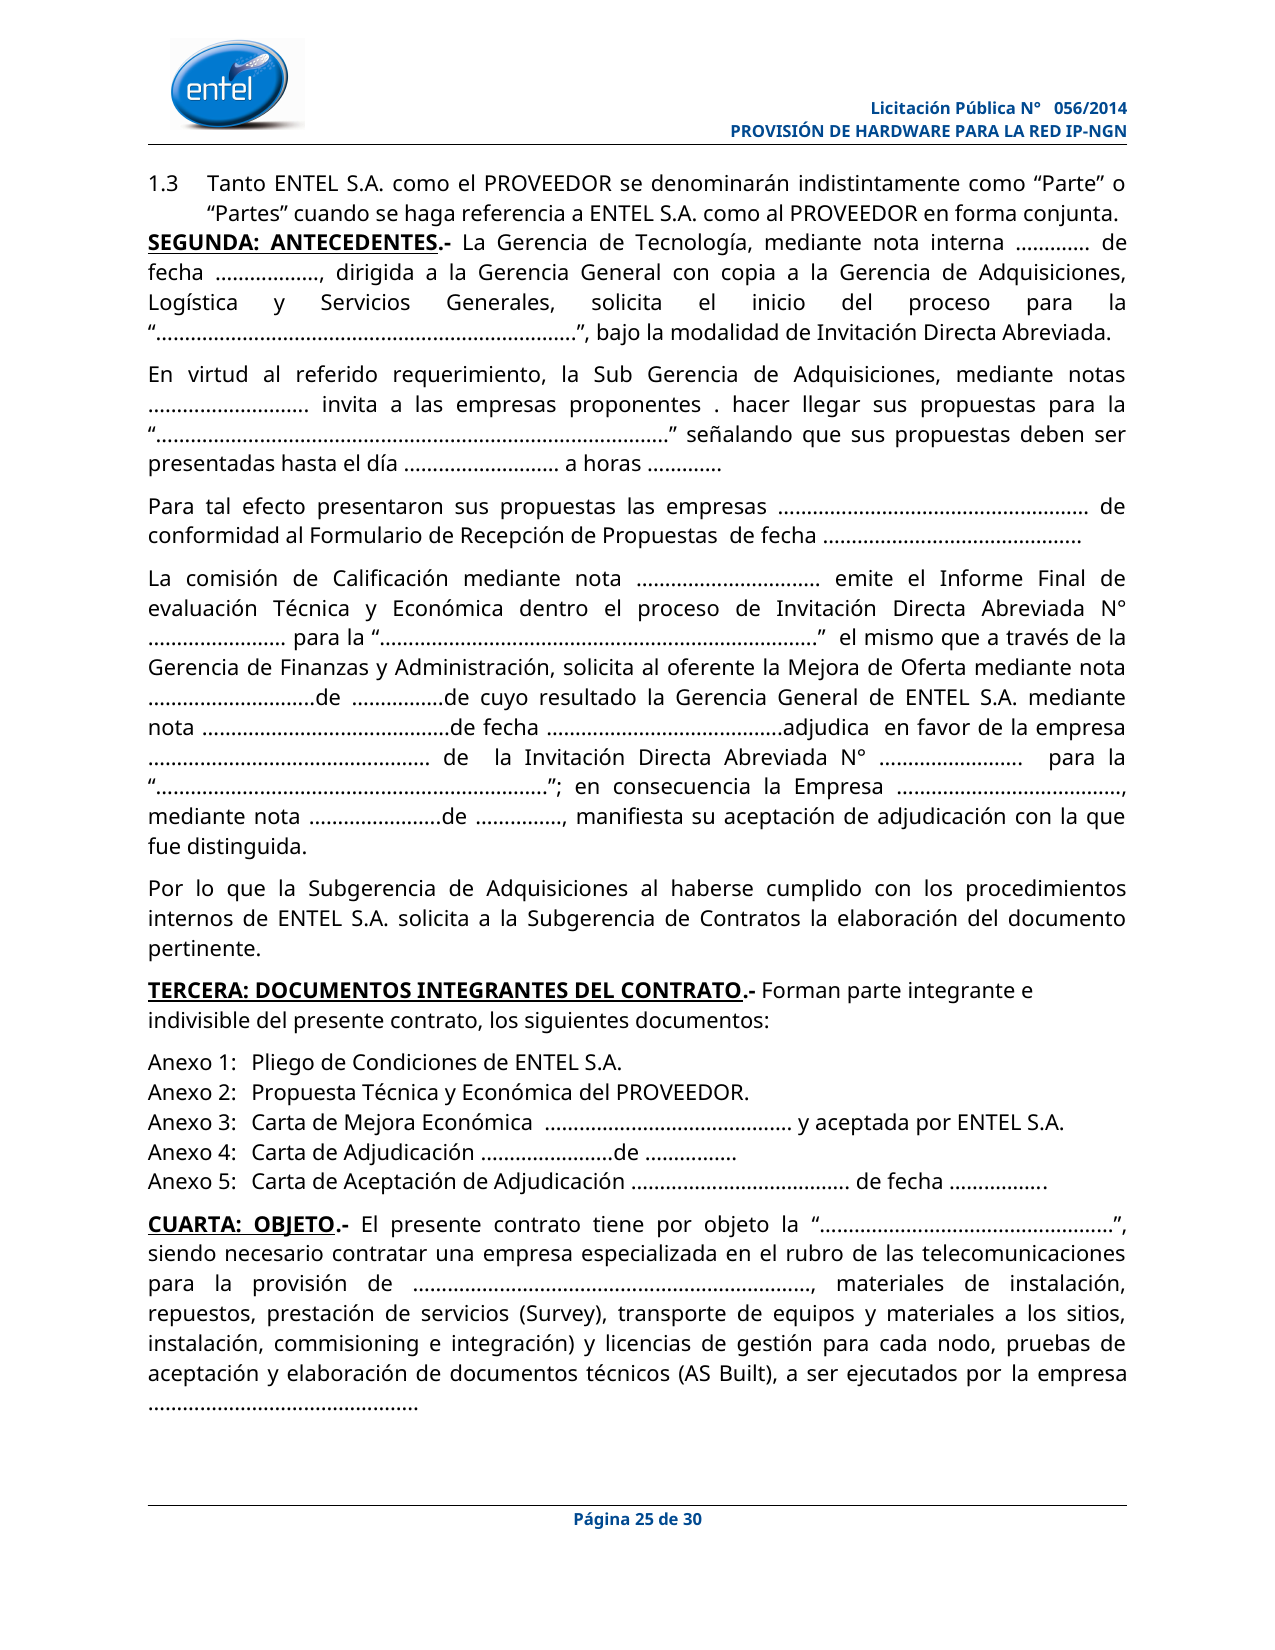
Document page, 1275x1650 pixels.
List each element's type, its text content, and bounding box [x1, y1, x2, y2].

text Anexo 3: Carta de Mejora Económica ……………………………………. y aceptada por ENTEL S.A. [148, 1107, 1127, 1137]
text Para tal efecto presentaron sus propuestas las empresas ……………………………………………… de conformidad al Formulario de Recepción de Propuestas de fecha ……………………………………... [148, 491, 1127, 550]
text SEGUNDA: ANTECEDENTES.- La Gerencia de Tecnología, mediante nota interna …………. de fecha ………………, dirigida a la Gerencia General con copia a la Gerencia de Adquisiciones, Logística y Servicios Generales, solicita el inicio del proceso para la “……………………………………………………………….”, bajo la modalidad de Invitación Directa Abreviada. [148, 227, 1127, 347]
text Anexo 2: Propuesta Técnica y Económica del PROVEEDOR. [148, 1077, 1127, 1107]
text La comisión de Calificación mediante nota ………………………….. emite el Informe Final de evaluación Técnica y Económica dentro el proceso de Invitación Directa Abreviada N° …………………… para la “………………………………………………………………….” el mismo que a través de la Gerencia de Finanzas y Administración, solicita al oferente la Mejora de Oferta mediante nota ………………………..de …………….de cuyo resultado la Gerencia General de ENTEL S.A. mediante nota …………………………………….de fecha …………………………………..adjudica en favor de la empresa …………………………………………. de la Invitación Directa Abreviada N° ……………………. para la “…………………………………………………………..”; en consecuencia la Empresa …………………………………, mediante nota …………………..de ……………, manifiesta su aceptación de adjudicación con la que fue distinguida. [148, 563, 1127, 861]
text Anexo 1: Pliego de Condiciones de ENTEL S.A. [148, 1047, 1127, 1077]
picture [170, 38, 305, 130]
text CUARTA: OBJETO.- El presente contrato tiene por objeto la “……………………………………………”, siendo necesario contratar una empresa especializada en el rubro de las telecomunicaciones para la provisión de ……………………………………………………………, materiales de instalación, repuestos, prestación de servicios (Survey), transporte de equipos y materiales a los sitios, instalación, commisioning e integración) y licencias de gestión para cada nodo, pruebas de aceptación y elaboración de documentos técnicos (AS Built), a ser ejecutados por la empresa ……………………………………….. [148, 1209, 1127, 1417]
text Anexo 4: Carta de Adjudicación …………………..de ……………. [148, 1137, 1127, 1166]
text TERCERA: DOCUMENTOS INTEGRANTES DEL CONTRATO.- Forman parte integrante e indivisible del presente contrato, los siguientes documentos: [148, 975, 1127, 1035]
text Por lo que la Subgerencia de Adquisiciones al haberse cumplido con los procedimientos internos de ENTEL S.A. solicita a la Subgerencia de Contratos la elaboración del documento pertinente. [148, 873, 1127, 963]
text Anexo 5: Carta de Aceptación de Adjudicación ……………………………….. de fecha …………….. [148, 1166, 1127, 1196]
text En virtud al referido requerimiento, la Sub Gerencia de Adquisiciones, mediante notas ………………………. invita a las empresas proponentes . hacer llegar sus propuestas para la “……………………………………………………………………………..” señalando que sus propuestas deben ser presentadas hasta el día ……………………… a horas …………. [148, 359, 1127, 478]
text 1.3 Tanto ENTEL S.A. como el PROVEEDOR se denominarán indistintamente como “Parte” o “Partes” cuando se haga referencia a ENTEL S.A. como al PROVEEDOR en forma conjunta. [148, 168, 1127, 227]
